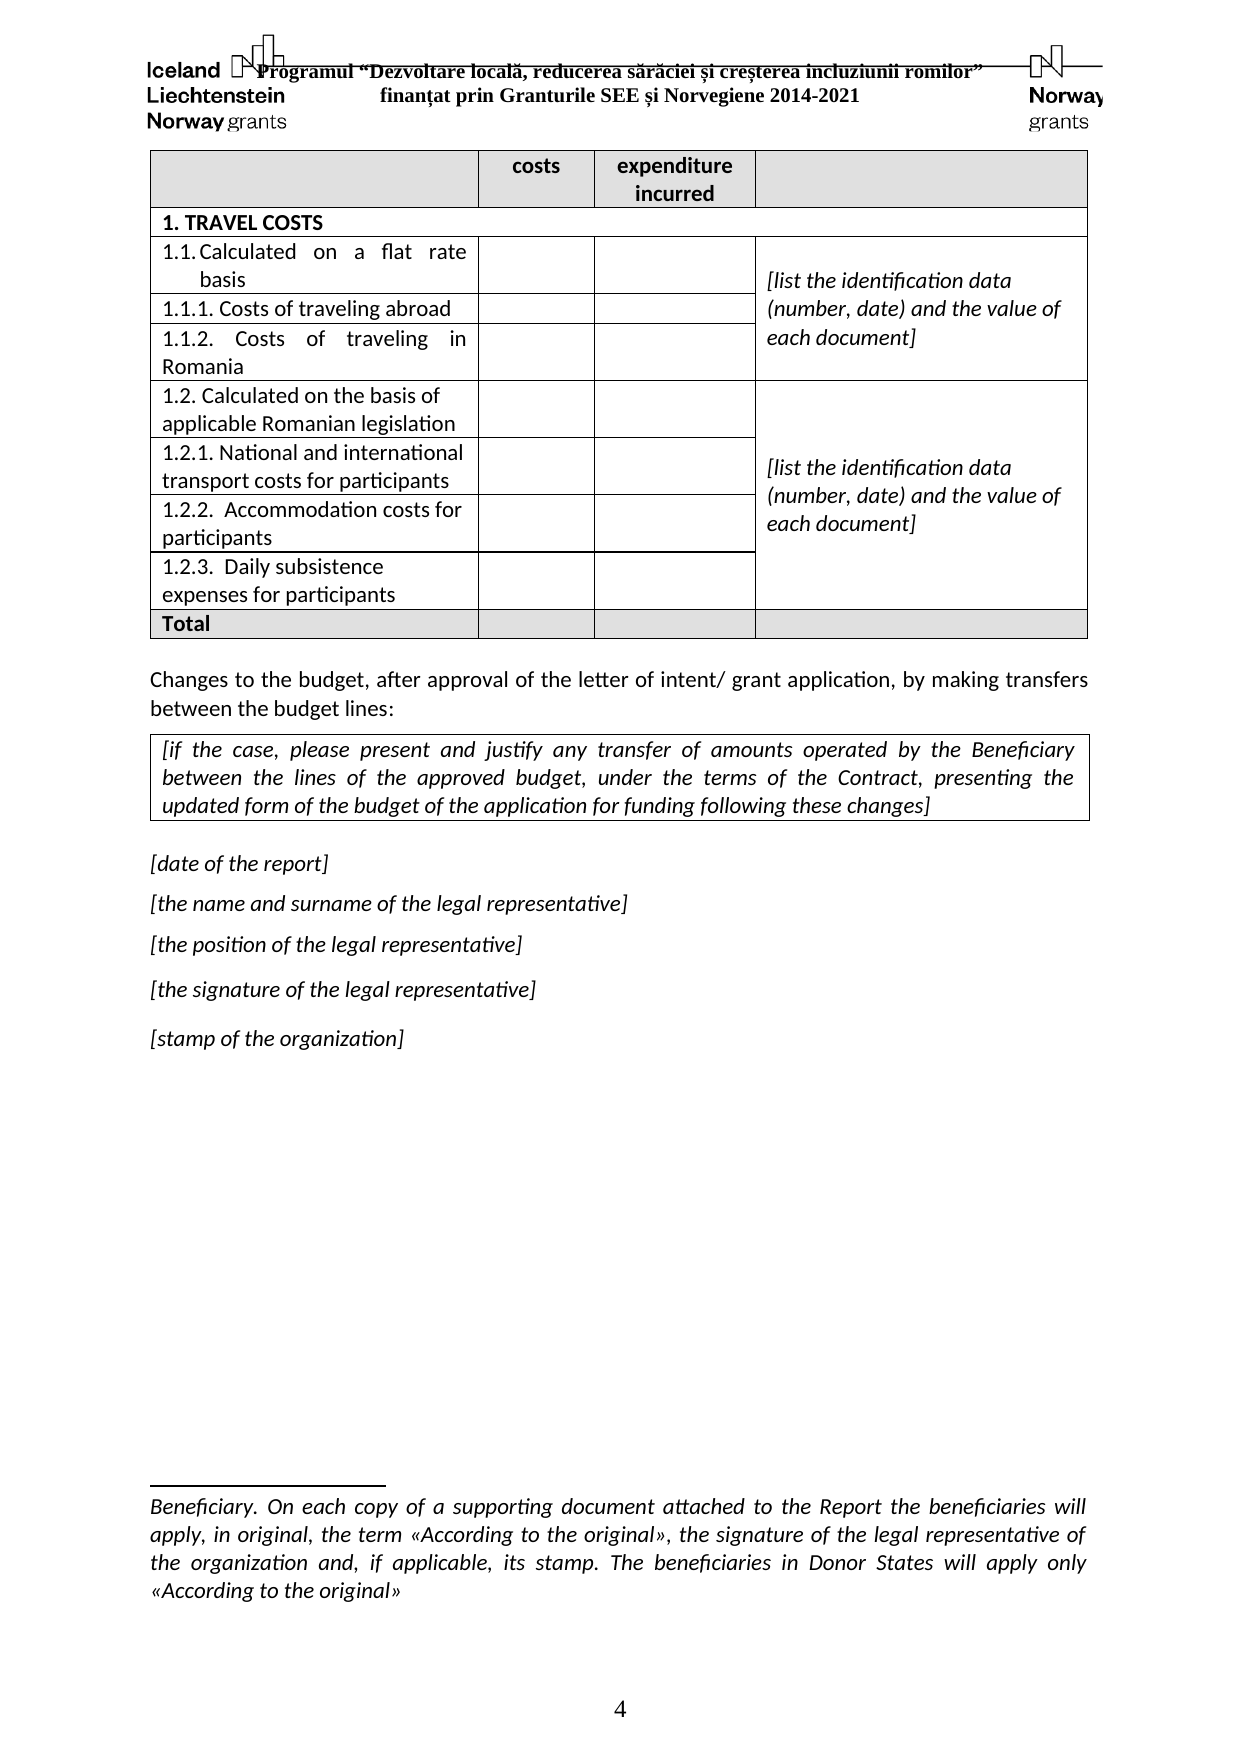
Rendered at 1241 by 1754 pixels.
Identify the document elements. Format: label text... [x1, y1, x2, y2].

text [the signature of the legal representative] [150, 975, 1090, 1003]
text [stamp of the organization] [150, 1024, 1090, 1052]
table_cell [595, 381, 755, 437]
table_cell [479, 495, 594, 551]
text [date of the report] [150, 849, 1090, 877]
table_cell [479, 553, 594, 608]
table_cell 1.1.1. Costs of traveling abroad [151, 294, 478, 323]
table_cell [756, 610, 1087, 638]
table_header Types of costs [151, 151, 478, 207]
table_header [595, 151, 755, 207]
table_cell 1.2.2. Accommodation costs for participants [151, 495, 478, 551]
table_cell Calculated on a flat rate basis [151, 237, 478, 293]
table_cell [595, 610, 755, 638]
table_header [756, 151, 1087, 207]
table_cell 1.2.3. Daily subsistence expenses for participants [151, 553, 478, 608]
table_cell [479, 610, 594, 638]
table_cell [479, 294, 594, 323]
table_cell [list the identification data (number, date) and the value of each document] [756, 237, 1087, 380]
table_cell [479, 438, 594, 494]
table_cell [list the identification data (number, date) and the value of each document] [756, 381, 1087, 608]
table_cell Total [151, 610, 478, 638]
table_header Approved costs [479, 151, 594, 207]
table_cell [479, 381, 594, 437]
text [the position of the legal representative] [150, 930, 1090, 958]
text [the name and surname of the legal representative] [150, 889, 1090, 917]
table_cell 1. TRAVEL COSTS [151, 208, 1087, 236]
table_header [if the case, please present and justify any transfer of amounts operated by the Beneficiary between the lines of the approved budget, under the terms of the Contract, presenting the updated form of the budget of the application for funding following these changes] [151, 735, 1089, 819]
table_cell 1.2.1. National and international transport costs for participants [151, 438, 478, 494]
table_cell [595, 438, 755, 494]
text Changes to the budget, after approval of the letter of intent/ grant application, by making transfers between the budget lines: [150, 666, 1090, 722]
table_cell [595, 294, 755, 323]
table_cell [595, 324, 755, 380]
picture [146, 34, 1102, 131]
table_cell [595, 237, 755, 293]
table_cell [479, 324, 594, 380]
table_cell [479, 237, 594, 293]
table_cell 1.2. Calculated on the basis of applicable Romanian legislation [151, 381, 478, 437]
table_cell [595, 495, 755, 551]
table_cell [595, 553, 755, 608]
table_cell 1.1.2. Costs of traveling in Romania [151, 324, 478, 380]
